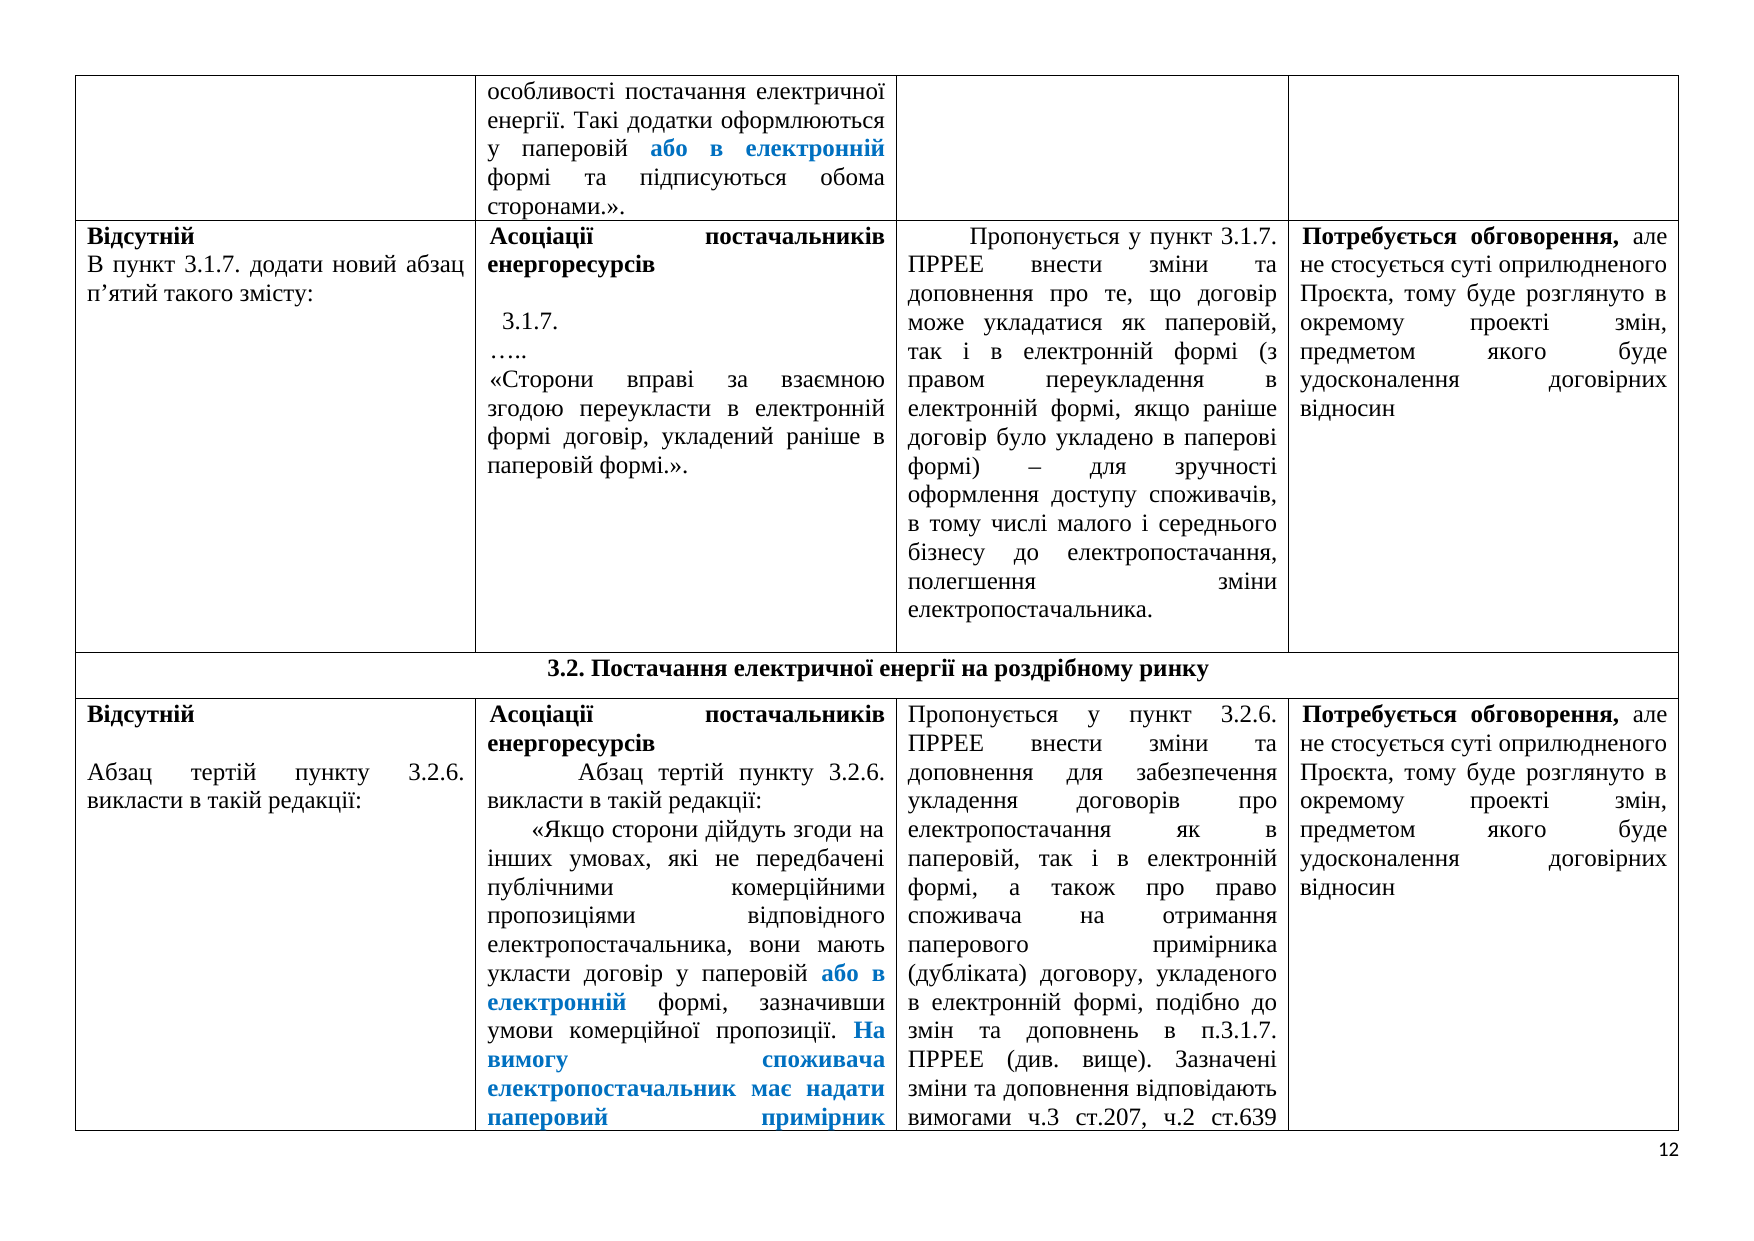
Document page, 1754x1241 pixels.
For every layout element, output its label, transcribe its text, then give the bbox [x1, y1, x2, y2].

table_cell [1289, 76, 1678, 220]
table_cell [76, 76, 475, 220]
table_cell Відсутній В пункт 3.1.7. додати новий абзац п’ятий такого змісту: [76, 221, 475, 652]
table_cell Пропонується у пункт 3.1.7. ПРРЕЕ внести зміни та доповнення про те, що договір може укладатися як паперовій, так і в електронній формі (з правом переукладення в електронній формі, якщо раніше договір було укладено в паперові формі) – для зручності оформлення доступу споживачів, в тому числі малого і середнього бізнесу до електропостачання, полегшення зміни електропостачальника. [897, 221, 1288, 652]
table_cell Асоціації постачальників енергоресурсів 3.1.7. ….. «Сторони вправі за взаємною згодою переукласти в електронній формі договір, укладений раніше в паперовій формі.». [476, 221, 896, 652]
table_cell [76, 699, 475, 1130]
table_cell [476, 76, 896, 220]
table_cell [1289, 699, 1678, 1130]
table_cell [476, 699, 896, 1130]
table_cell 3.2. Постачання електричної енергії на роздрібному ринку [76, 653, 1678, 698]
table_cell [897, 699, 1288, 1130]
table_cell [897, 76, 1288, 220]
